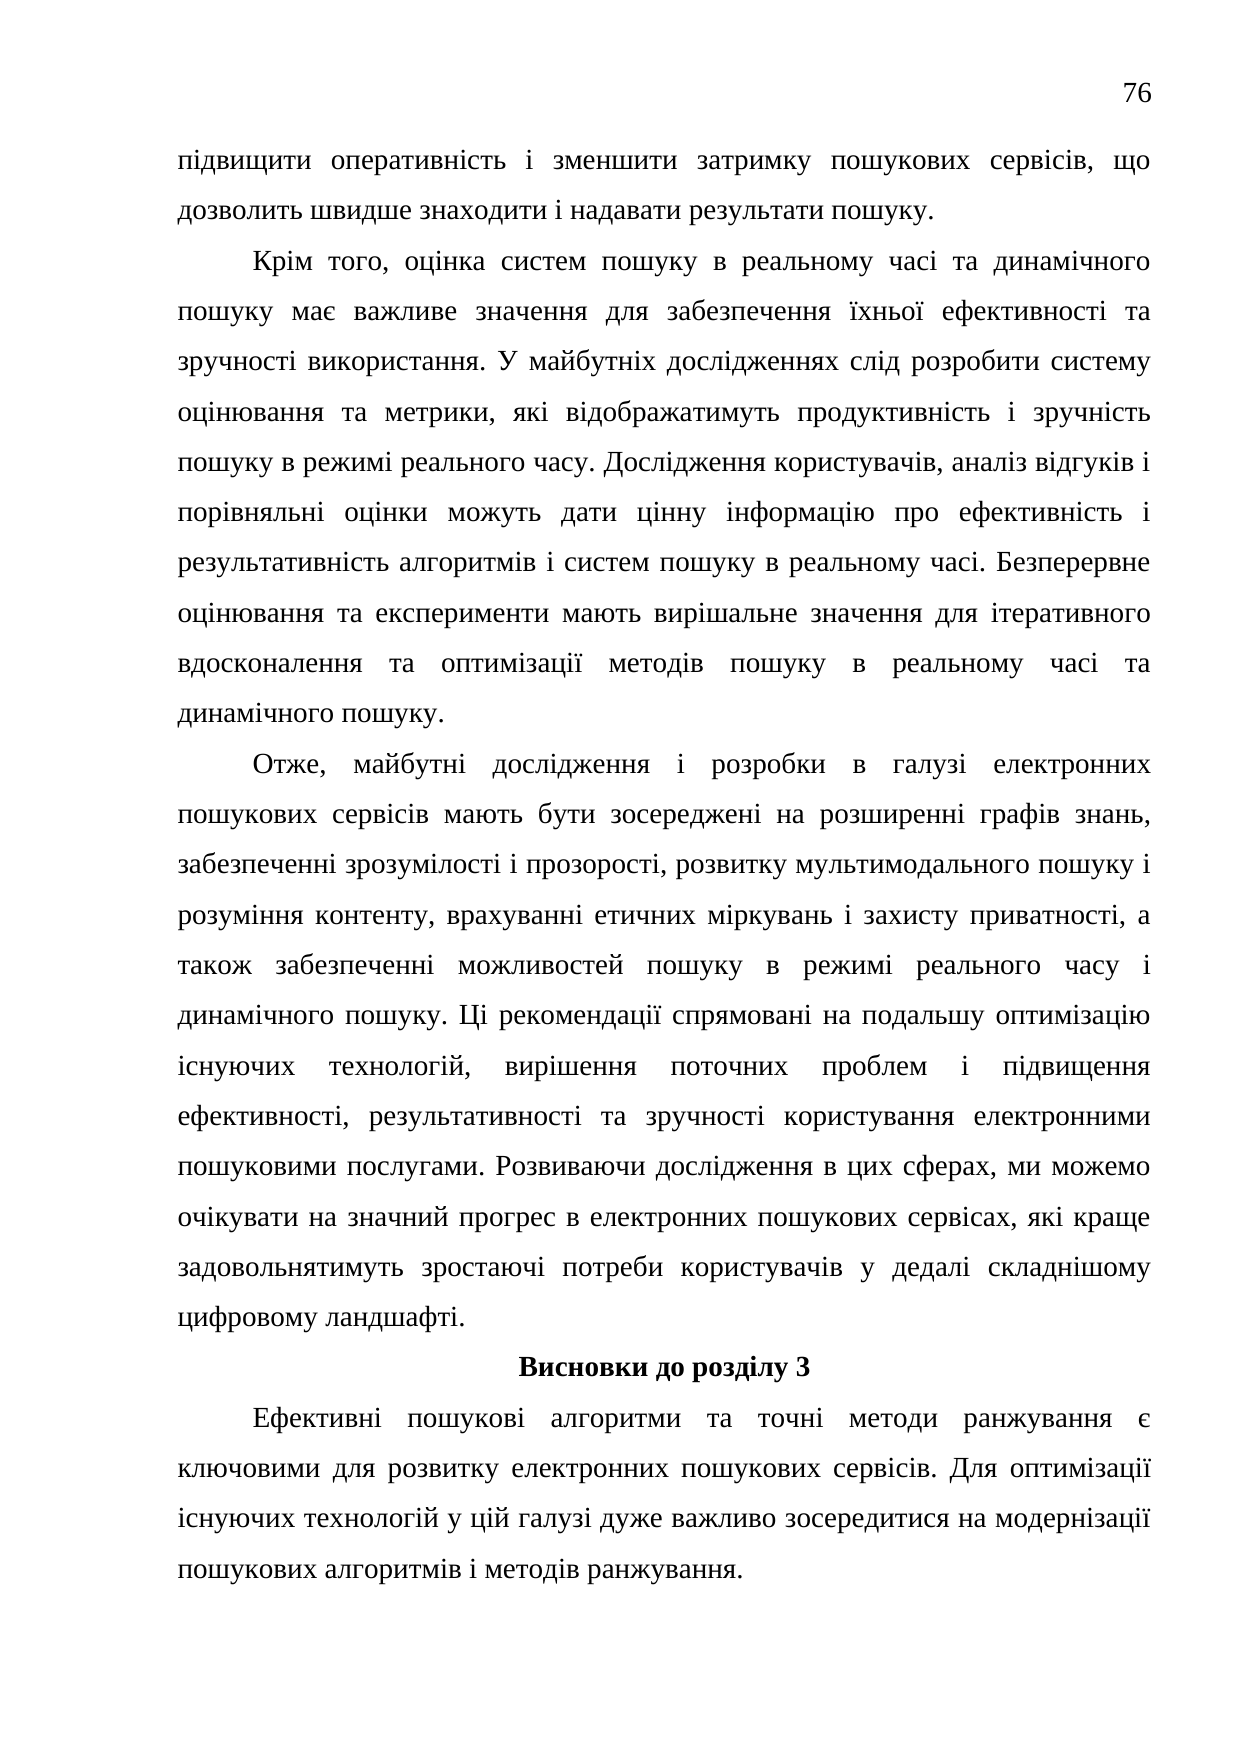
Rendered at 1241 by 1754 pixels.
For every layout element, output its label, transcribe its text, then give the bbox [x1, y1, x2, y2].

text Крім того, оцінка систем пошуку в реальному часі та динамічного пошуку має важливе значення для забезпечення їхньої ефективності та зручності використання. У майбутніх дослідженнях слід розробити систему оцінювання та метрики, які відображатимуть продуктивність і зручність пошуку в режимі реального часу. Дослідження користувачів, аналіз відгуків і порівняльні оцінки можуть дати цінну інформацію про ефективність і результативність алгоритмів і систем пошуку в реальному часі. Безперервне оцінювання та експерименти мають вирішальне значення для ітеративного вдосконалення та оптимізації методів пошуку в реальному часі та динамічного пошуку. [177, 243, 1152, 729]
text Ефективні пошукові алгоритми та точні методи ранжування є ключовими для розвитку електронних пошукових сервісів. Для оптимізації існуючих технологій у цій галузі дуже важливо зосередитися на модернізації пошукових алгоритмів і методів ранжування. [177, 1400, 1152, 1584]
subtitle Висновки до розділу 3 [177, 1349, 1152, 1383]
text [177, 142, 1152, 226]
text Отже, майбутні дослідження і розробки в галузі електронних пошукових сервісів мають бути зосереджені на розширенні графів знань, забезпеченні зрозумілості і прозорості, розвитку мультимодального пошуку і розуміння контенту, врахуванні етичних міркувань і захисту приватності, а також забезпеченні можливостей пошуку в режимі реального часу і динамічного пошуку. Ці рекомендації спрямовані на подальшу оптимізацію існуючих технологій, вирішення поточних проблем і підвищення ефективності, результативності та зручності користування електронними пошуковими послугами. Розвиваючи дослідження в цих сферах, ми можемо очікувати на значний прогрес в електронних пошукових сервісах, які краще задовольнятимуть зростаючі потреби користувачів у дедалі складнішому цифровому ландшафті. [177, 746, 1152, 1333]
